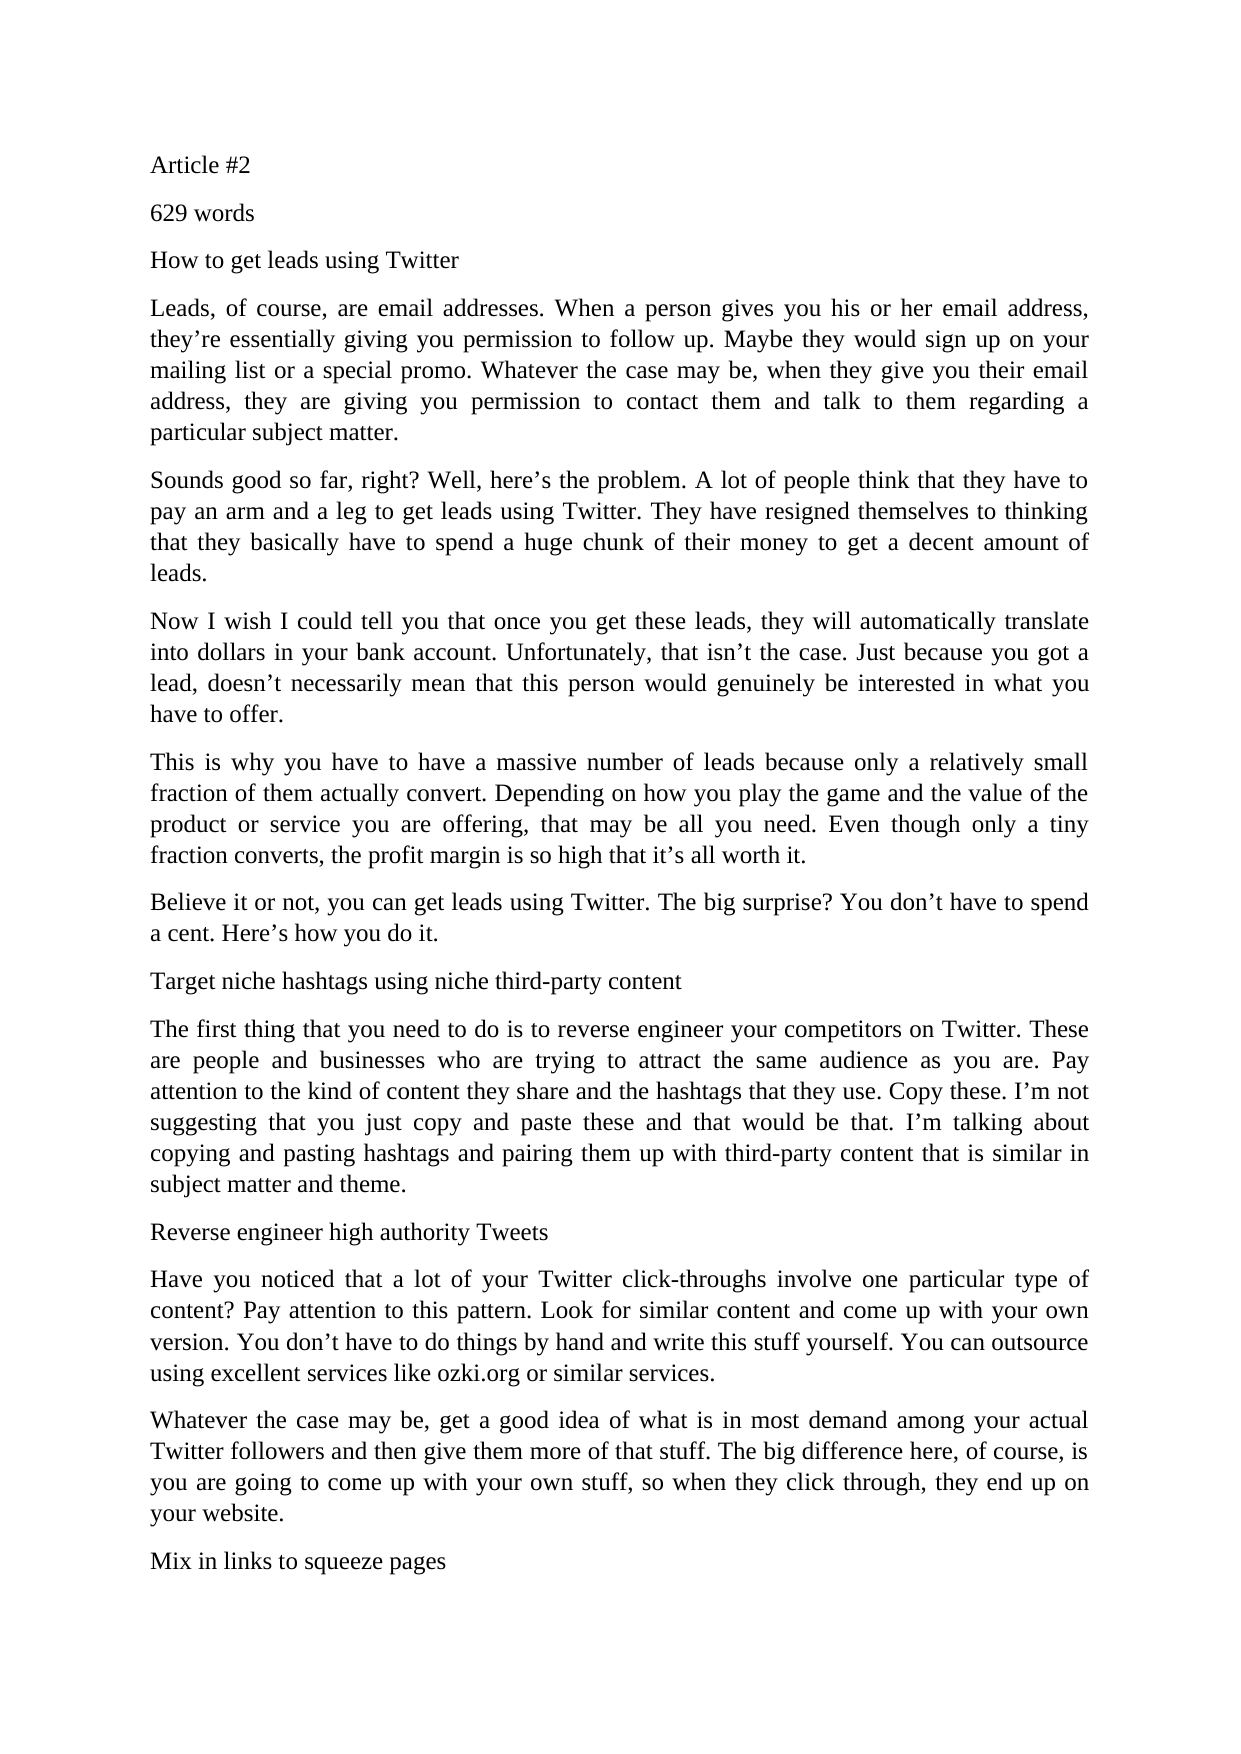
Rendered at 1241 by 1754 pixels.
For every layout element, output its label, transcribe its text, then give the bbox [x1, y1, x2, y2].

text Have you noticed that a lot of your Twitter click-throughs involve one particular type of content? Pay attention to this pattern. Look for similar content and come up with your own version. You don’t have to do things by hand and write this stuff yourself. You can outsource using excellent services like ozki.org or similar services. [150, 1264, 1090, 1386]
text Reverse engineer high authority Tweets [150, 1217, 1090, 1246]
text Target niche hashtags using niche third-party content [150, 966, 1090, 995]
text 629 words [150, 198, 1090, 226]
text Whatever the case may be, get a good idea of what is in most demand among your actual Twitter followers and then give them more of that stuff. The big difference here, of course, is you are going to come up with your own stuff, so when they click through, they end up on your website. [150, 1405, 1090, 1527]
text Mix in links to squeeze pages [150, 1546, 1090, 1575]
text Believe it or not, you can get leads using Twitter. The big surprise? You don’t have to spend a cent. Here’s how you do it. [150, 887, 1090, 947]
text Sounds good so far, right? Well, here’s the problem. A lot of people think that they have to pay an arm and a leg to get leads using Twitter. They have resigned themselves to thinking that they basically have to spend a huge chunk of their money to get a decent amount of leads. [150, 465, 1090, 587]
text How to get leads using Twitter [150, 245, 1090, 274]
text Article #2 [150, 150, 1090, 179]
text The first thing that you need to do is to reverse engineer your competitors on Twitter. These are people and businesses who are trying to attract the same audience as you are. Pay attention to the kind of content they share and the hashtags that they use. Copy these. I’m not suggesting that you just copy and paste these and that would be that. I’m talking about copying and pasting hashtags and pairing them up with third-party content that is similar in subject matter and theme. [150, 1014, 1090, 1198]
text This is why you have to have a massive number of leads because only a relatively small fraction of them actually convert. Depending on how you play the game and the value of the product or service you are offering, that may be all you need. Even though only a tiny fraction converts, the profit margin is so high that it’s all worth it. [150, 747, 1090, 868]
text Now I wish I could tell you that once you get these leads, they will automatically translate into dollars in your bank account. Unfortunately, that isn’t the case. Just because you got a lead, doesn’t necessarily mean that this person would genuinely be interested in what you have to offer. [150, 606, 1090, 728]
text Leads, of course, are email addresses. When a person gives you his or her email address, they’re essentially giving you permission to follow up. Maybe they would sign up on your mailing list or a special promo. Whatever the case may be, when they give you their email address, they are giving you permission to contact them and talk to them regarding a particular subject matter. [150, 293, 1090, 446]
